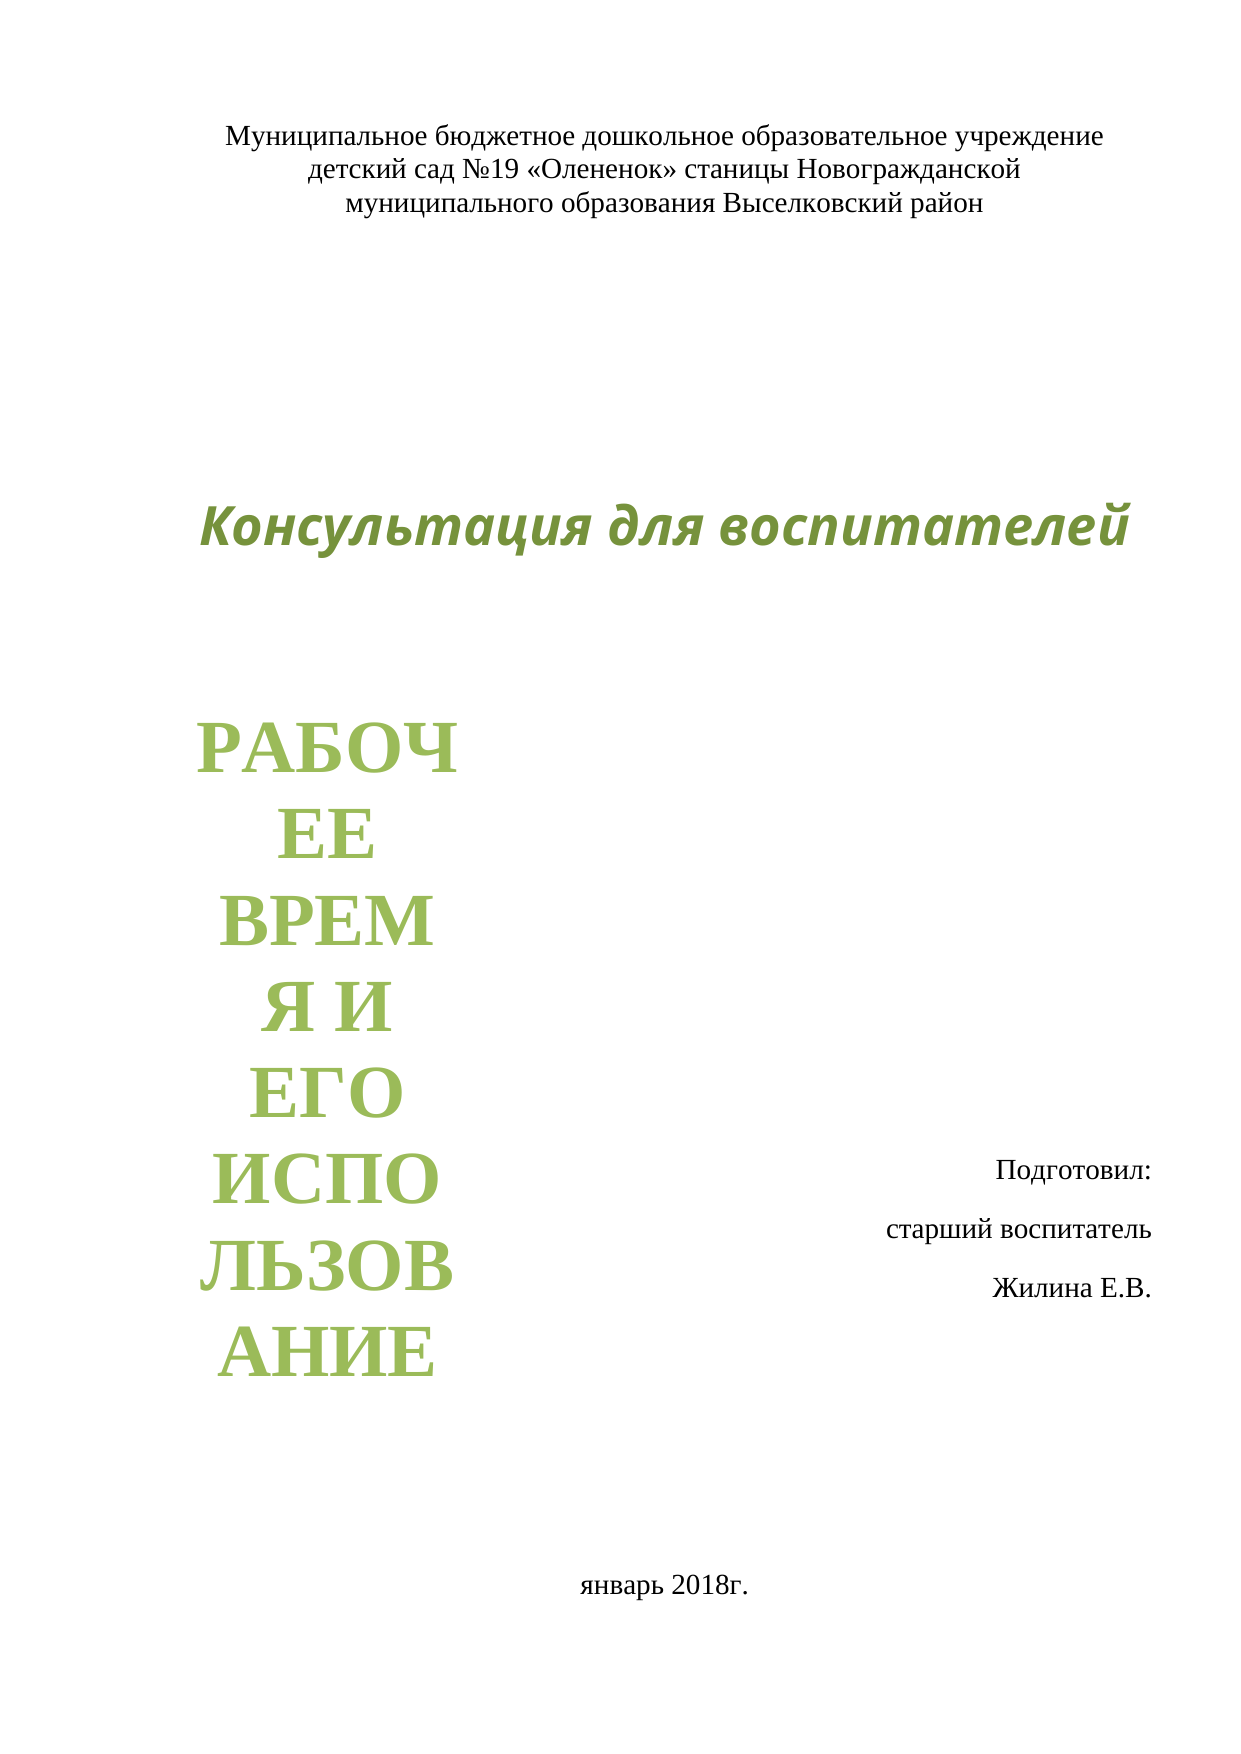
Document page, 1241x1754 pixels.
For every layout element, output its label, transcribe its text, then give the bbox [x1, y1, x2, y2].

text Подготовил: [177, 1152, 1152, 1185]
text детский сад №19 «Олененок» станицы Новогражданской [177, 152, 1152, 185]
text муниципального образования Выселковский район [177, 185, 1152, 219]
text Муниципальное бюджетное дошкольное образовательное учреждение [177, 118, 1152, 152]
text Консультация для воспитателей [177, 487, 1152, 561]
text январь 2018г. [177, 1567, 1152, 1601]
text Жилина Е.В. [177, 1271, 1152, 1304]
text старший воспитатель [177, 1211, 1152, 1245]
